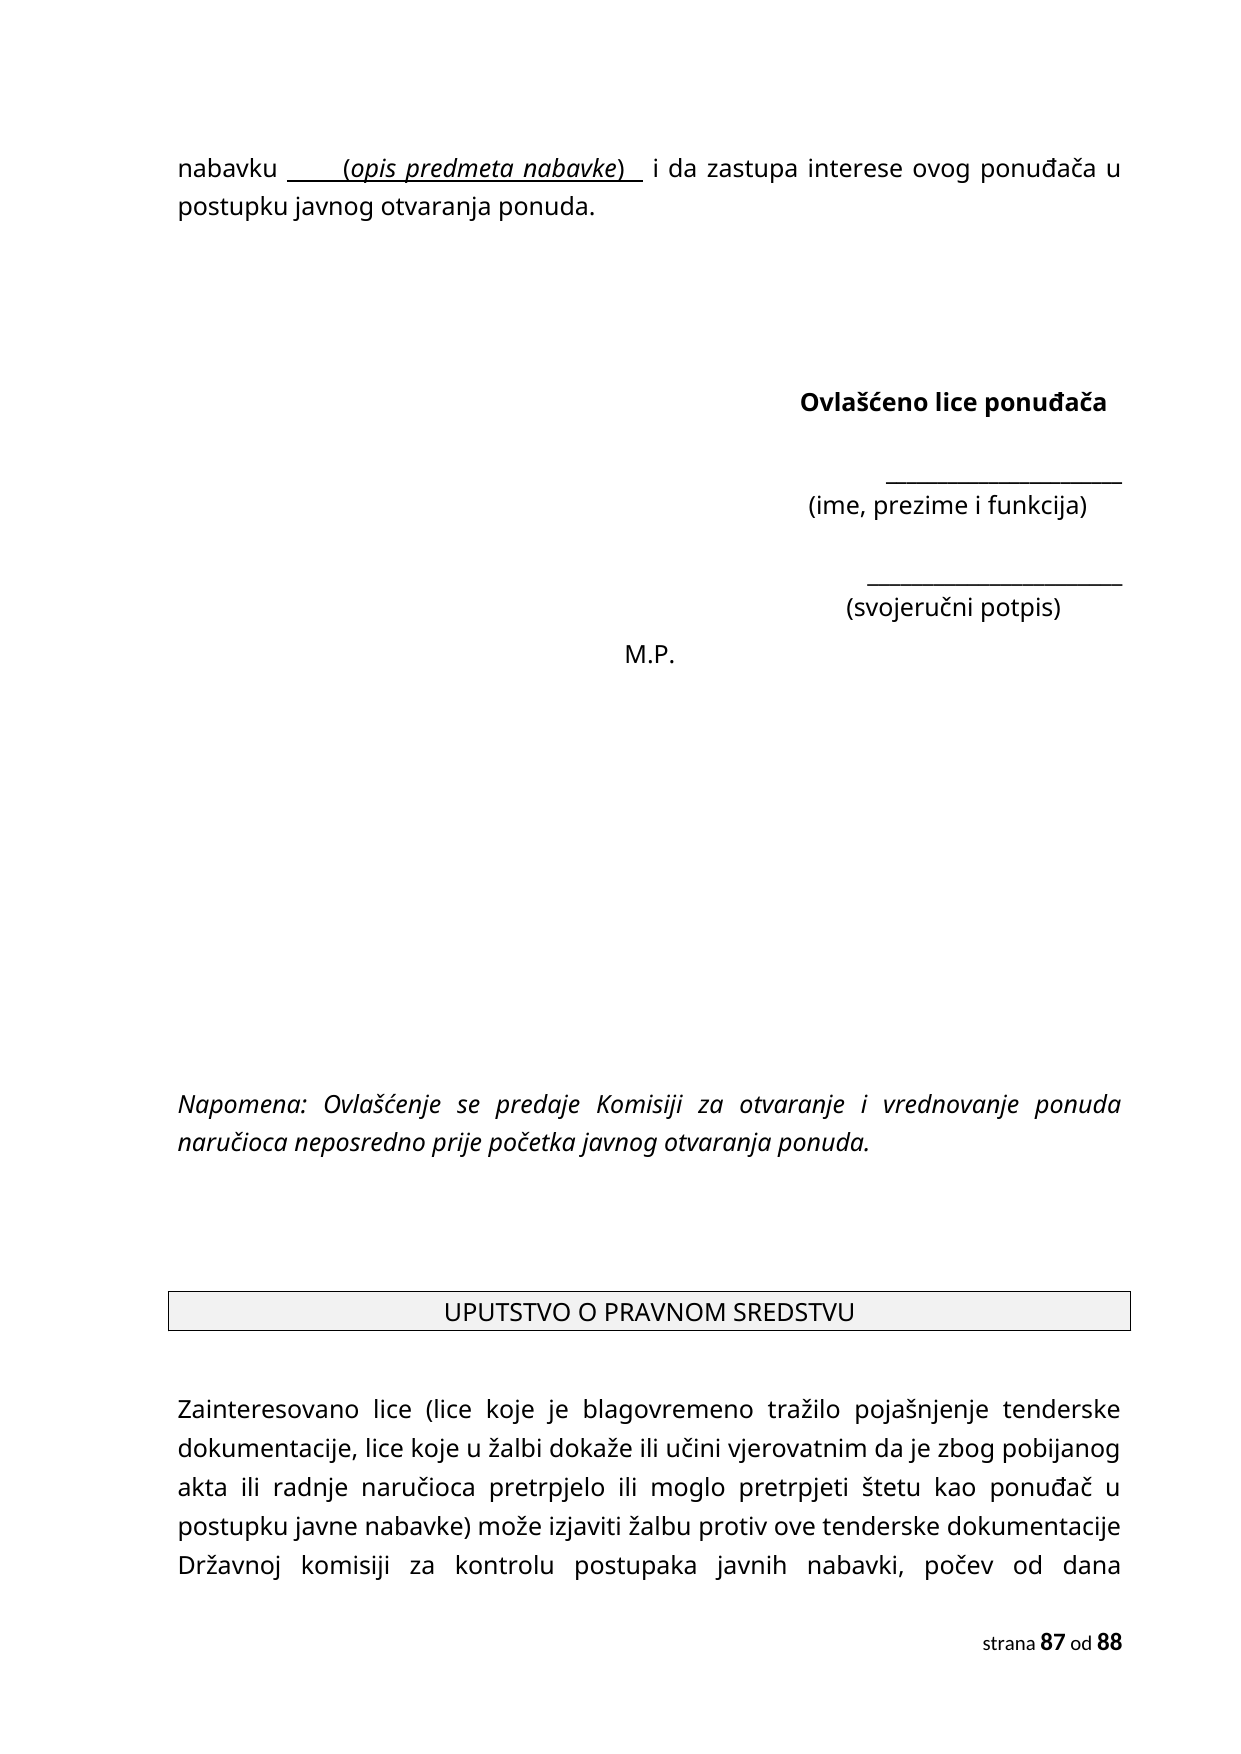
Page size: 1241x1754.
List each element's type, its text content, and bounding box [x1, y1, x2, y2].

list M.P. [177, 633, 1122, 671]
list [177, 148, 1122, 223]
text (ime, prezime i funkcija) [177, 487, 1087, 521]
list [177, 1391, 1122, 1582]
text _______________________ [177, 555, 1122, 589]
text Ovlašćeno lice ponuđača [177, 385, 1107, 419]
subtitle UPUTSTVO O PRAVNOM SREDSTVU [169, 1292, 1130, 1330]
list Napomena: Ovlašćenje se predaje Komisiji za otvaranje i vrednovanje ponuda naručioca neposredno prije početka javnog otvaranja ponuda. [177, 1083, 1122, 1158]
text (svojeručni potpis) [177, 589, 1061, 623]
text _______________________ [177, 453, 1122, 487]
